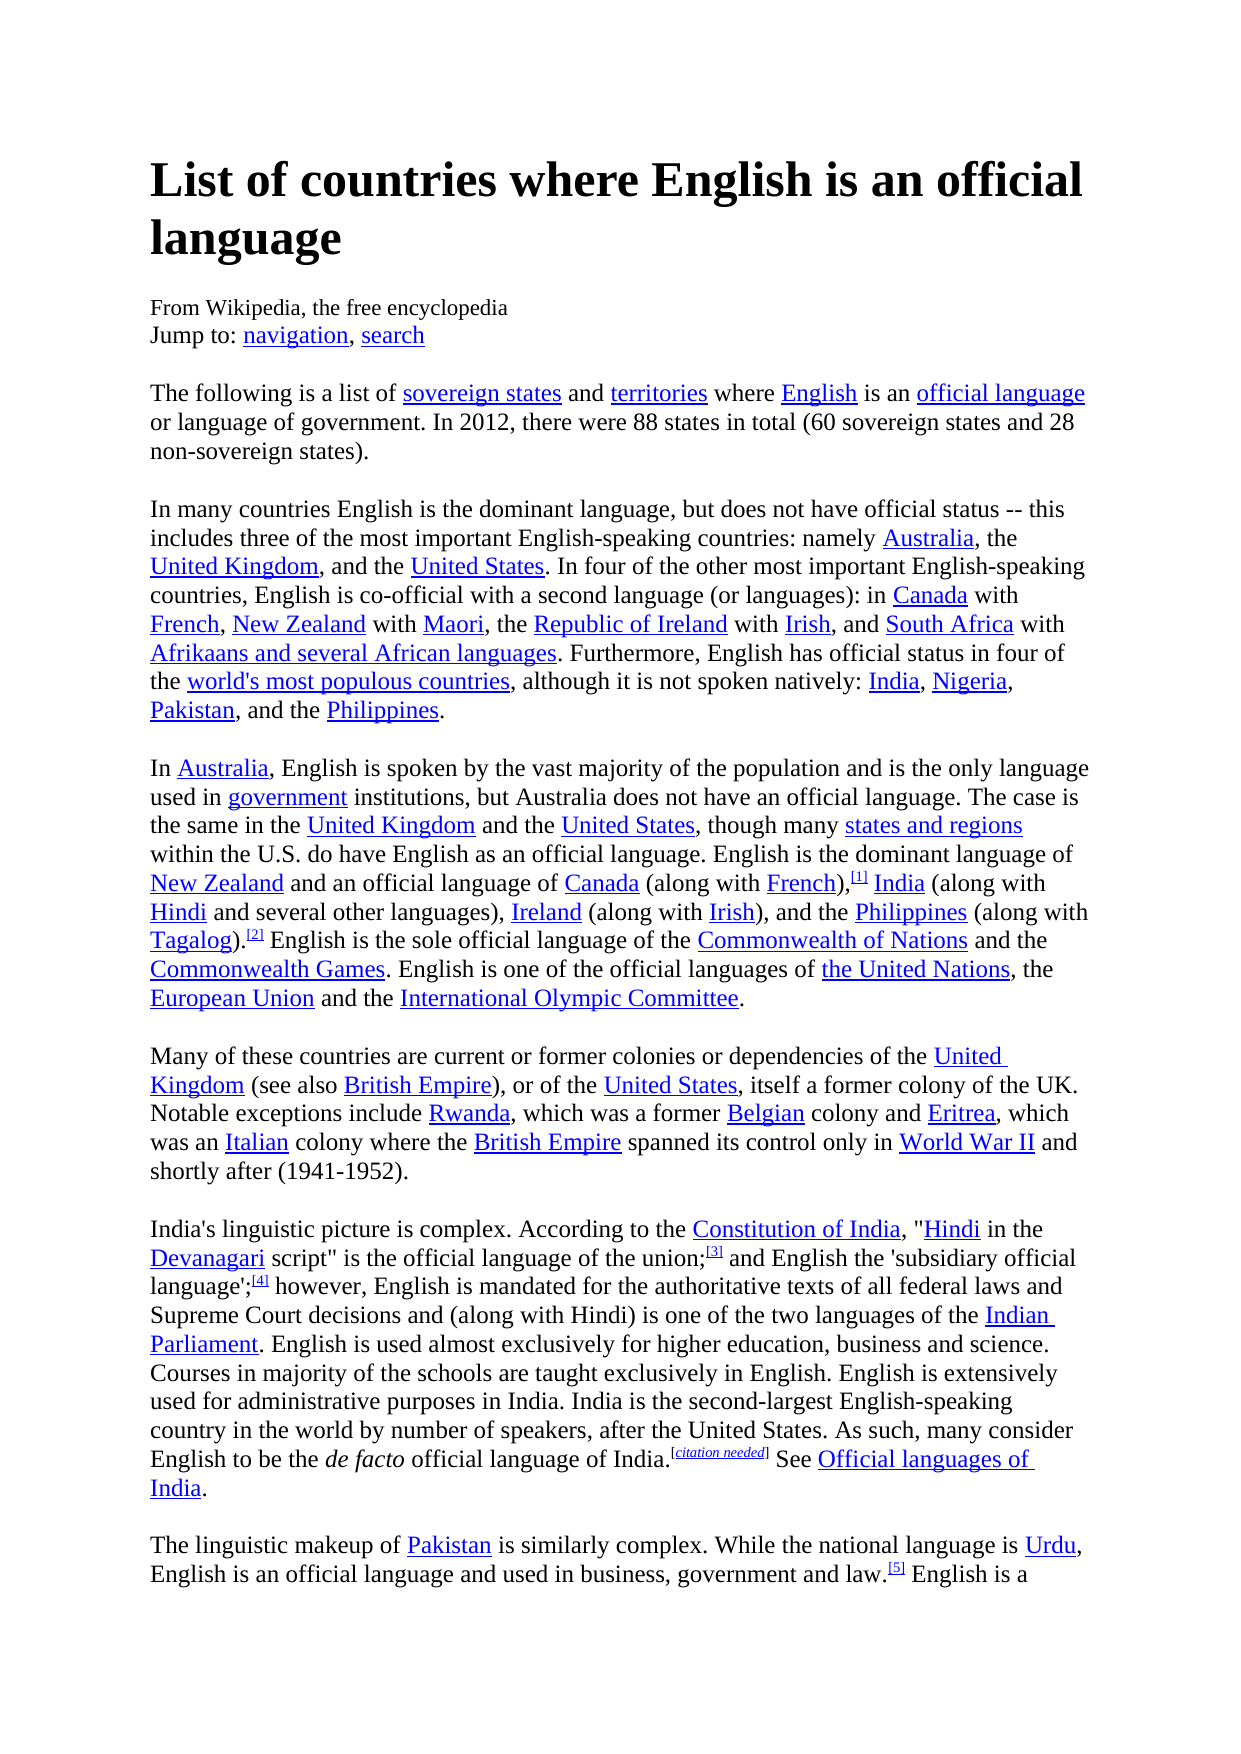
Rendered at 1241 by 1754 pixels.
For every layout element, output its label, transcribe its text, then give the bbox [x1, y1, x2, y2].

text The following is a list of sovereign states and territories where English is an official language or language of government. In 2012, there were 88 states in total (60 sovereign states and 28 non-sovereign states). [150, 378, 1090, 465]
text Many of these countries are current or former colonies or dependencies of the United Kingdom (see also British Empire), or of the United States, itself a former colony of the UK. Notable exceptions include Rwanda, which was a former Belgian colony and Eritrea, which was an Italian colony where the British Empire spanned its control only in World War II and shortly after (1941-1952). [150, 1041, 1090, 1185]
text List of countries where English is an official language [150, 150, 1090, 265]
text In Australia, English is spoken by the vast majority of the population and is the only language used in government institutions, but Australia does not have an official language. The case is the same in the United Kingdom and the United States, though many states and regions within the U.S. do have English as an official language. English is the dominant language of New Zealand and an official language of Canada (along with French),[1] India (along with Hindi and several other languages), Ireland (along with Irish), and the Philippines (along with Tagalog).[2] English is the sole official language of the Commonwealth of Nations and the Commonwealth Games. English is one of the official languages of the United Nations, the European Union and the International Olympic Committee. [150, 753, 1090, 1012]
text India's linguistic picture is complex. According to the Constitution of India, "Hindi in the Devanagari script" is the official language of the union;[3] and English the 'subsidiary official language';[4] however, English is mandated for the authoritative texts of all federal laws and Supreme Court decisions and (along with Hindi) is one of the two languages of the Indian Parliament. English is used almost exclusively for higher education, business and science. Courses in majority of the schools are taught exclusively in English. English is extensively used for administrative purposes in India. India is the second-largest English-speaking country in the world by number of speakers, after the United States. As such, many consider English to be the de facto official language of India.[citation needed] See Official languages of India. [150, 1214, 1090, 1501]
text In many countries English is the dominant language, but does not have official status -- this includes three of the most important English-speaking countries: namely Australia, the United Kingdom, and the United States. In four of the other most important English-speaking countries, English is co-official with a second language (or languages): in Canada with French, New Zealand with Maori, the Republic of Ireland with Irish, and South Africa with Afrikaans and several African languages. Furthermore, English has official status in four of the world's most populous countries, although it is not spoken natively: India, Nigeria, Pakistan, and the Philippines. [150, 494, 1090, 724]
text Jump to: navigation, search [150, 321, 1090, 349]
text From Wikipedia, the free encyclopedia [150, 294, 1090, 321]
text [150, 1531, 1090, 1588]
